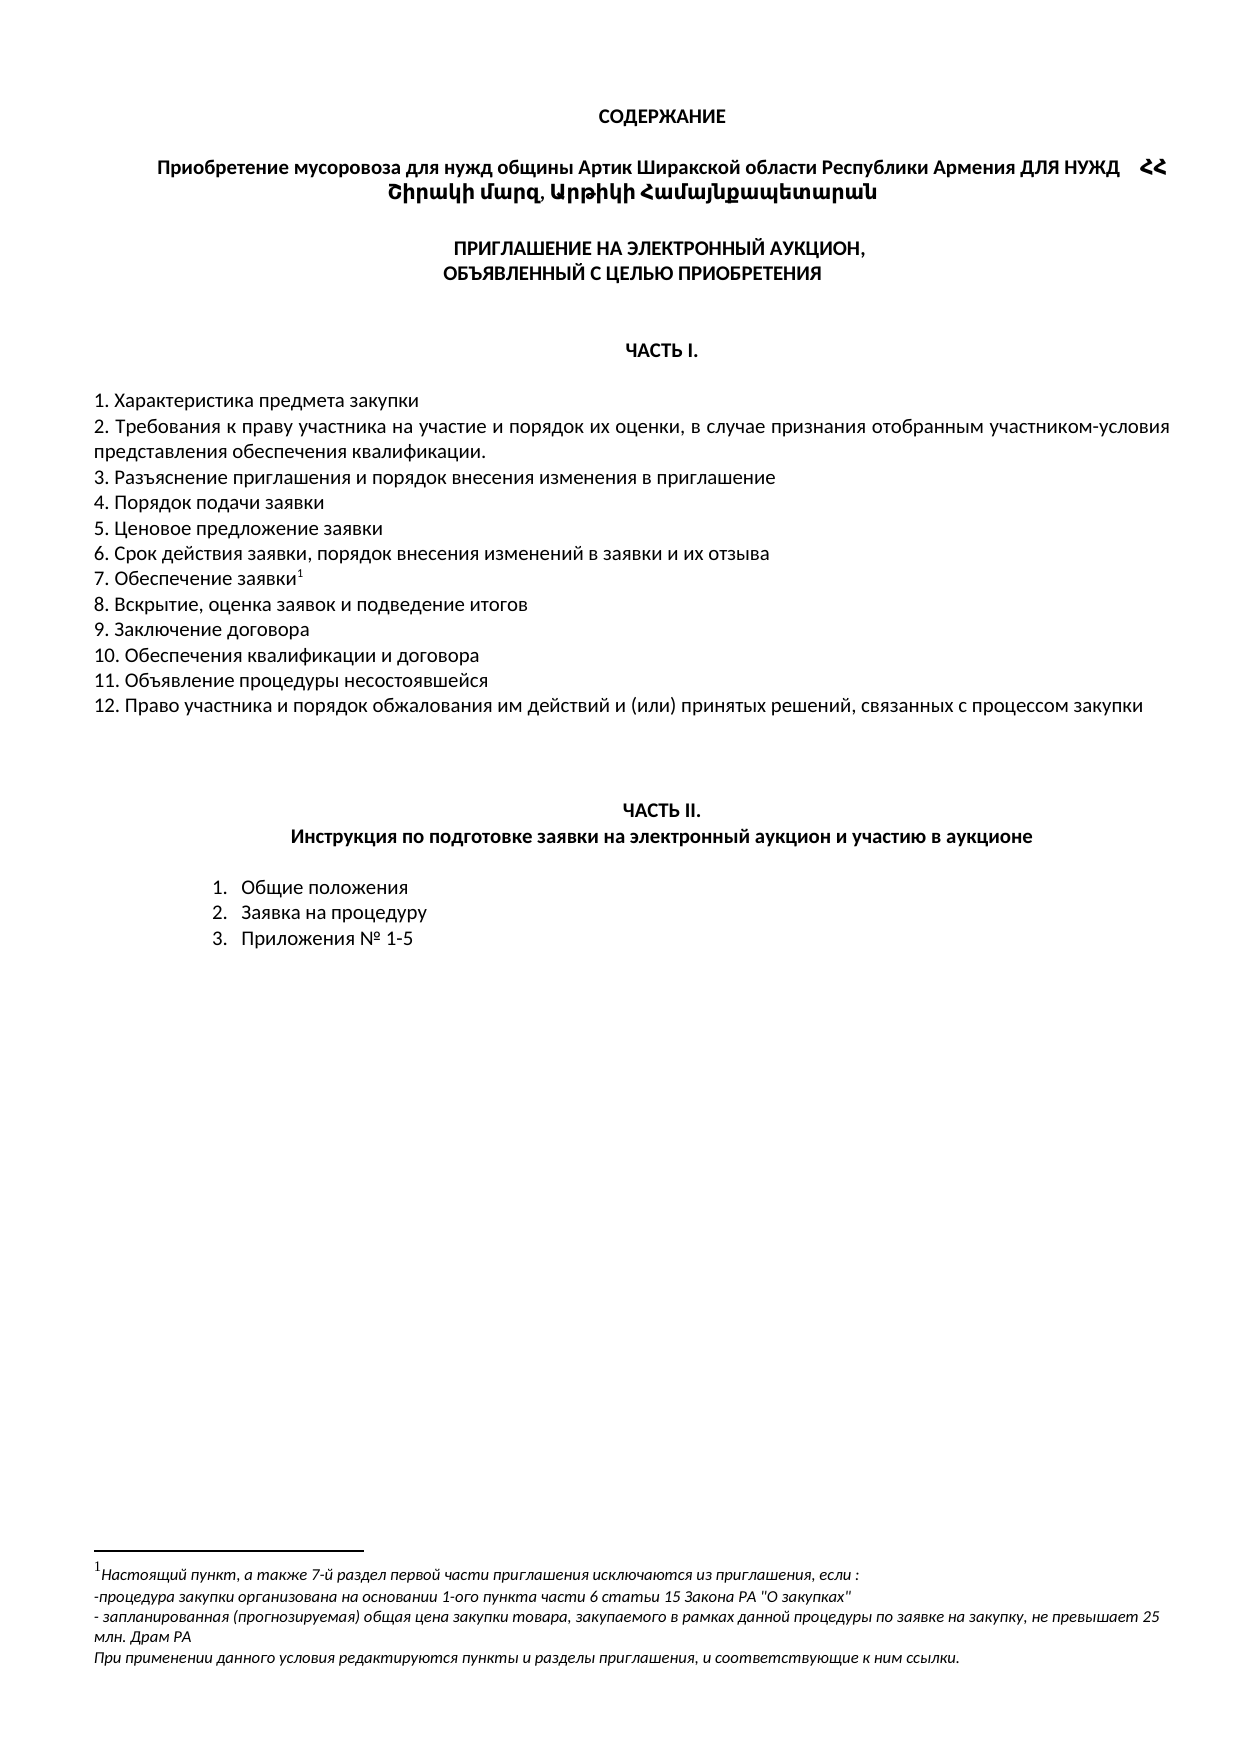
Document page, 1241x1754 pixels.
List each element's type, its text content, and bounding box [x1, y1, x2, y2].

text 1. Характеристика предмета закупки [94, 388, 1171, 413]
text ЧАСТЬ II. [94, 798, 1171, 823]
text 5. Ценовое предложение заявки [94, 515, 1171, 540]
text СОДЕРЖАНИЕ [94, 103, 1171, 128]
text 9. Заключение договора [94, 616, 1171, 642]
text 2. Заявка на процедуру [94, 899, 1171, 925]
text Приобретение мусоровоза для нужд общины Артик Ширакской области Республики Армения ДЛЯ НУЖД ՀՀ Շիրակի մարզ, Արթիկի Համայնքապետարան [94, 154, 1171, 205]
text 1. Общие положения [94, 874, 1171, 899]
text ЧАСТЬ I. [94, 337, 1171, 362]
text 11. Объявление процедуры несостоявшейся [94, 667, 1171, 693]
text 8. Вскрытие, оценка заявок и подведение итогов [94, 591, 1171, 616]
text 4. Порядок подачи заявки [94, 489, 1171, 515]
text Инструкция по подготовке заявки на электронный аукцион и участию в аукционе [94, 823, 1171, 848]
text 10. Обеспечения квалификации и договора [94, 642, 1171, 667]
text 7. Обеспечение заявки [94, 566, 1171, 591]
text 3. Приложения № 1-5 [94, 925, 1171, 950]
text 6. Срок действия заявки, порядок внесения изменений в заявки и их отзыва [94, 540, 1171, 566]
text 12. Право участника и порядок обжалования им действий и (или) принятых решений, связанных с процессом закупки [94, 693, 1171, 718]
text 3. Разъяснение приглашения и порядок внесения изменения в приглашение [94, 464, 1171, 489]
text 2. Требования к праву участника на участие и порядок их оценки, в случае признания отобранным участником-условия представления обеспечения квалификации. [94, 413, 1171, 464]
text ПРИГЛАШЕНИЕ НА ЭЛЕКТРОННЫЙ АУКЦИОН, ОБЪЯВЛЕННЫЙ С ЦЕЛЬЮ ПРИОБРЕТЕНИЯ [94, 235, 1171, 286]
